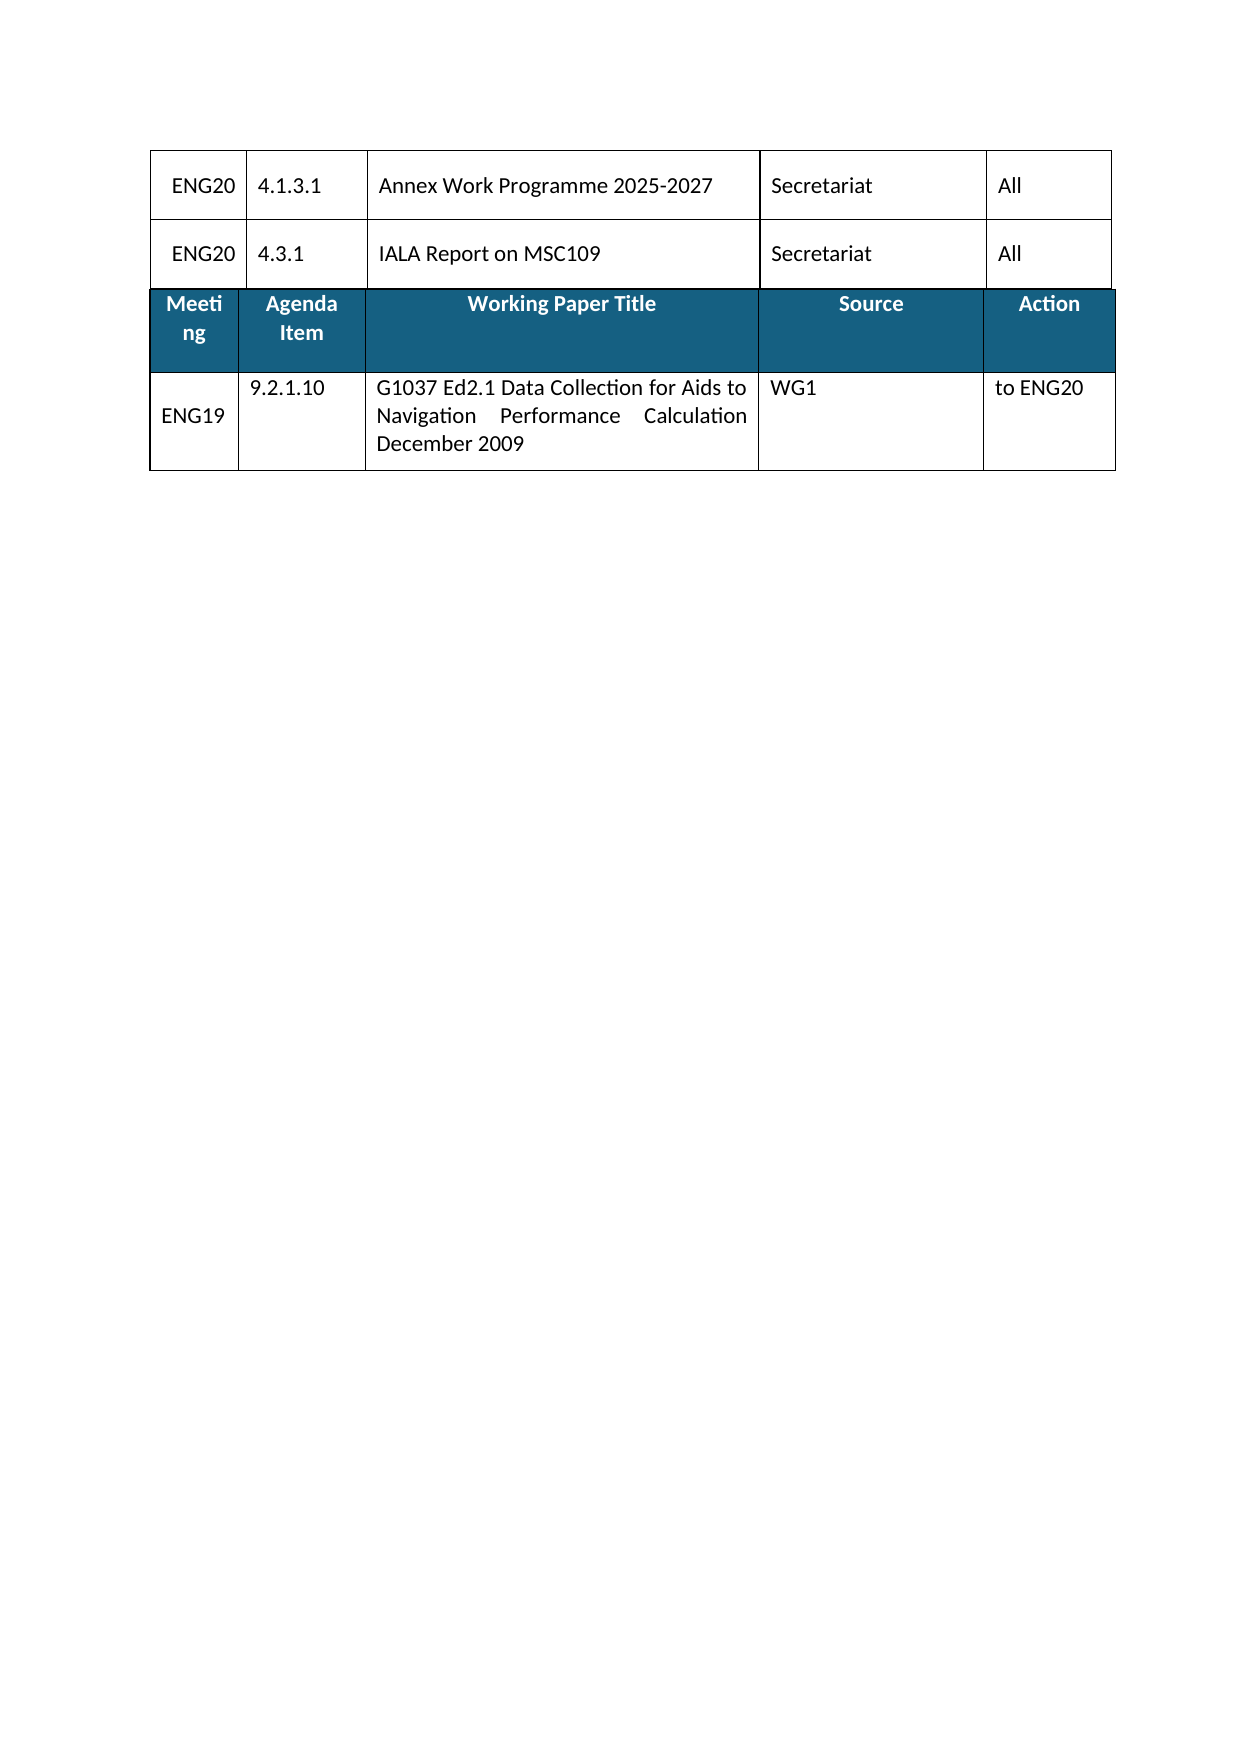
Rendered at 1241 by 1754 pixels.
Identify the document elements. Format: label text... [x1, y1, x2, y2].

table_cell 9.2.1.10 [239, 373, 365, 469]
table_cell Annex Work Programme 2025-2027 [368, 151, 759, 219]
table_cell ENG20 [151, 151, 246, 219]
table_cell G1037 Ed2.1 Data Collection for Aids to Navigation Performance Calculation December 2009 [366, 373, 758, 469]
table_cell 4.3.1 [247, 220, 367, 287]
table_cell IALA Report on MSC109 [368, 220, 759, 287]
table_cell WG1 [759, 373, 983, 469]
table_cell ENG19 [151, 373, 238, 469]
table_cell Secretariat [761, 220, 986, 287]
table_header Source [759, 290, 983, 372]
table_header Action [984, 290, 1115, 372]
table_cell to ENG20 [984, 373, 1115, 469]
table_cell All [987, 151, 1111, 219]
table_header Agenda Item [239, 290, 365, 372]
table_cell ENG20 [151, 220, 246, 287]
table_cell 4.1.3.1 [247, 151, 367, 219]
table_header Working Paper Title [366, 290, 758, 372]
table_header Meeting [151, 290, 238, 372]
table_cell All [987, 220, 1111, 287]
table_cell Secretariat [761, 151, 986, 219]
